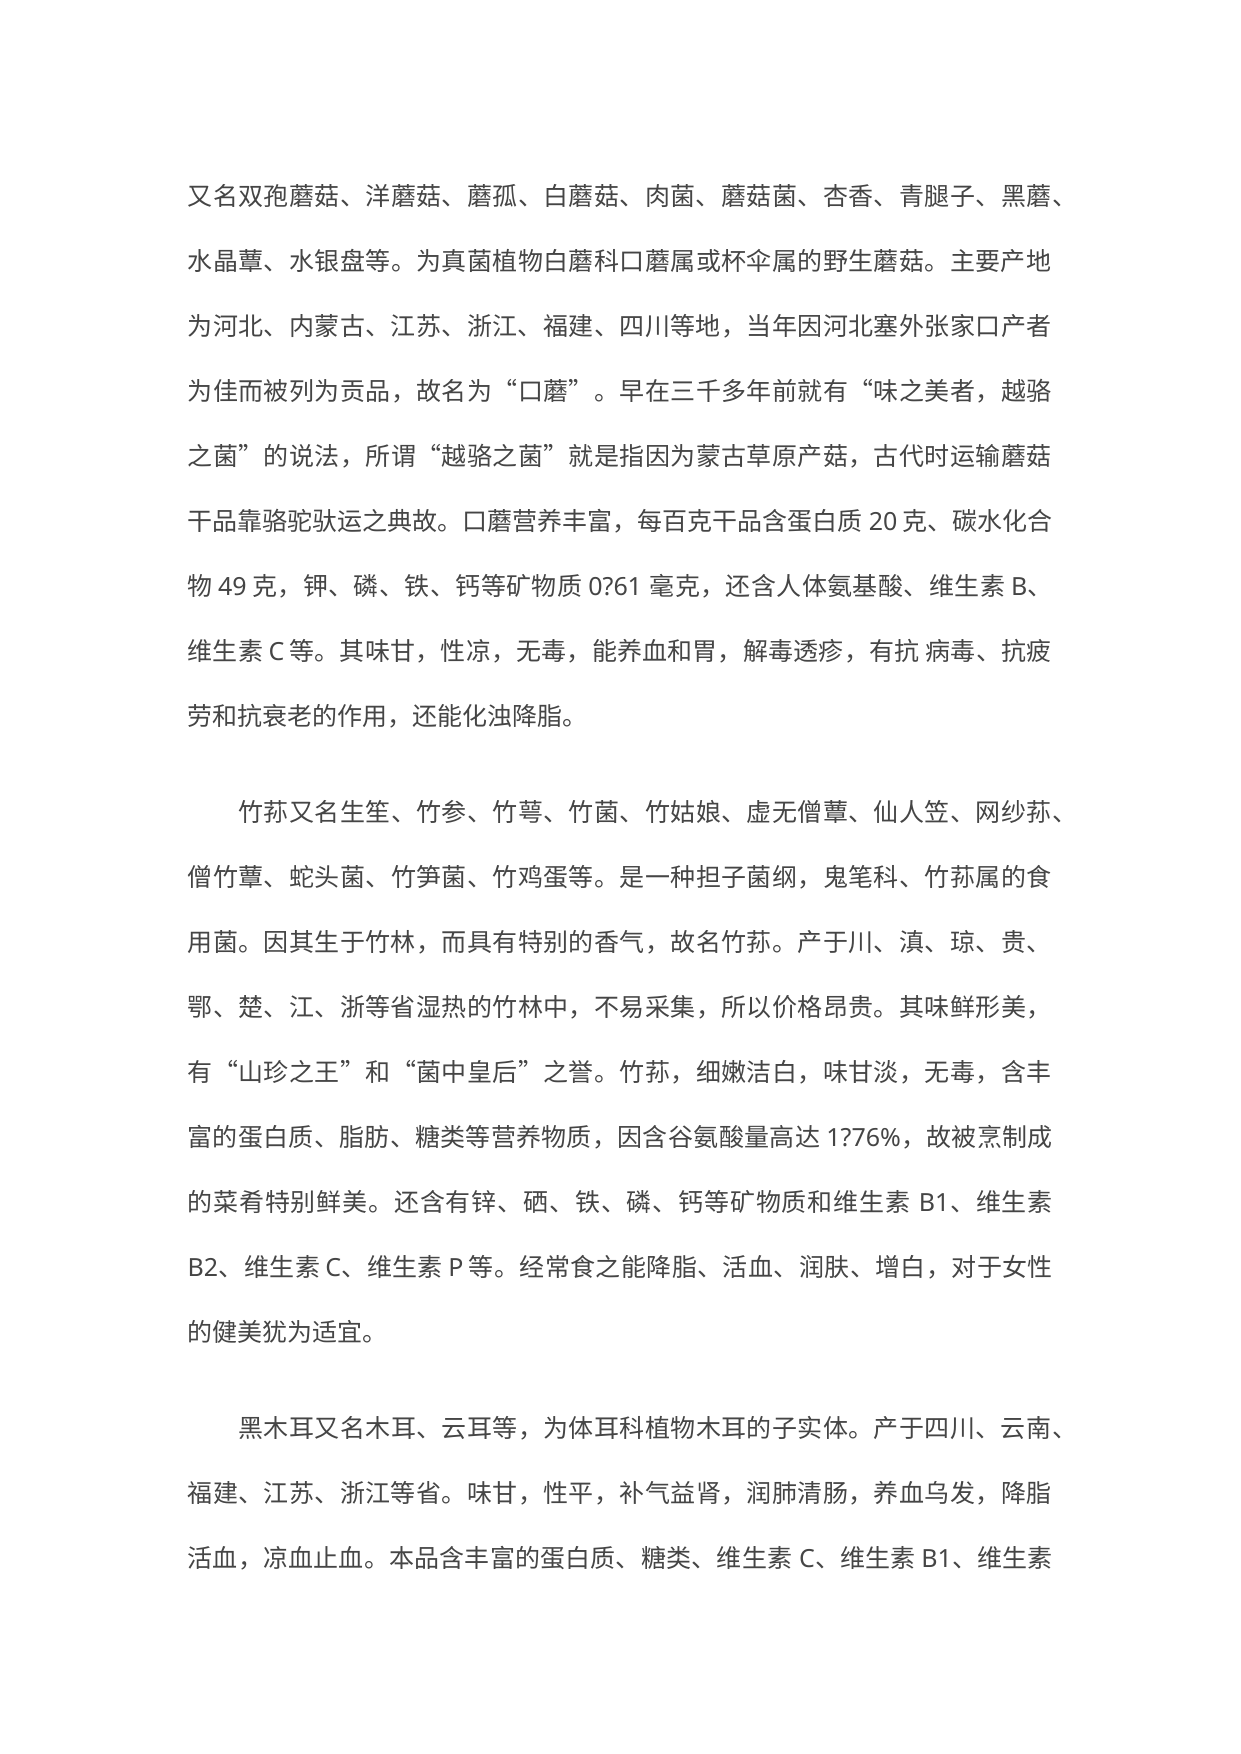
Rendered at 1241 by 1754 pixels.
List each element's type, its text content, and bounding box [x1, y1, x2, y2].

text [187, 162, 1053, 747]
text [187, 1394, 1053, 1589]
text 竹荪又名生笙、竹参、竹萼、竹菌、竹姑娘、虚无僧蕈、仙人笠、网纱荪、僧竹蕈、蛇头菌、竹笋菌、竹鸡蛋等。是一种担子菌纲，鬼笔科、竹荪属的食用菌。因其生于竹林，而具有特别的香气，故名竹荪。产于川、滇、琼、贵、鄂、楚、江、浙等省湿热的竹林中，不易采集，所以价格昂贵。其味鲜形美，有“山珍之王”和“菌中皇后”之誉。竹荪，细嫩洁白，味甘淡，无毒，含丰富的蛋白质、脂肪、糖类等营养物质，因含谷氨酸量高达1?76%，故被烹制成的菜肴特别鲜美。还含有锌、硒、铁、磷、钙等矿物质和维生素B1、维生素B2、维生素C、维生素P等。经常食之能降脂、活血、润肤、增白，对于女性的健美犹为适宜。 [187, 778, 1053, 1363]
